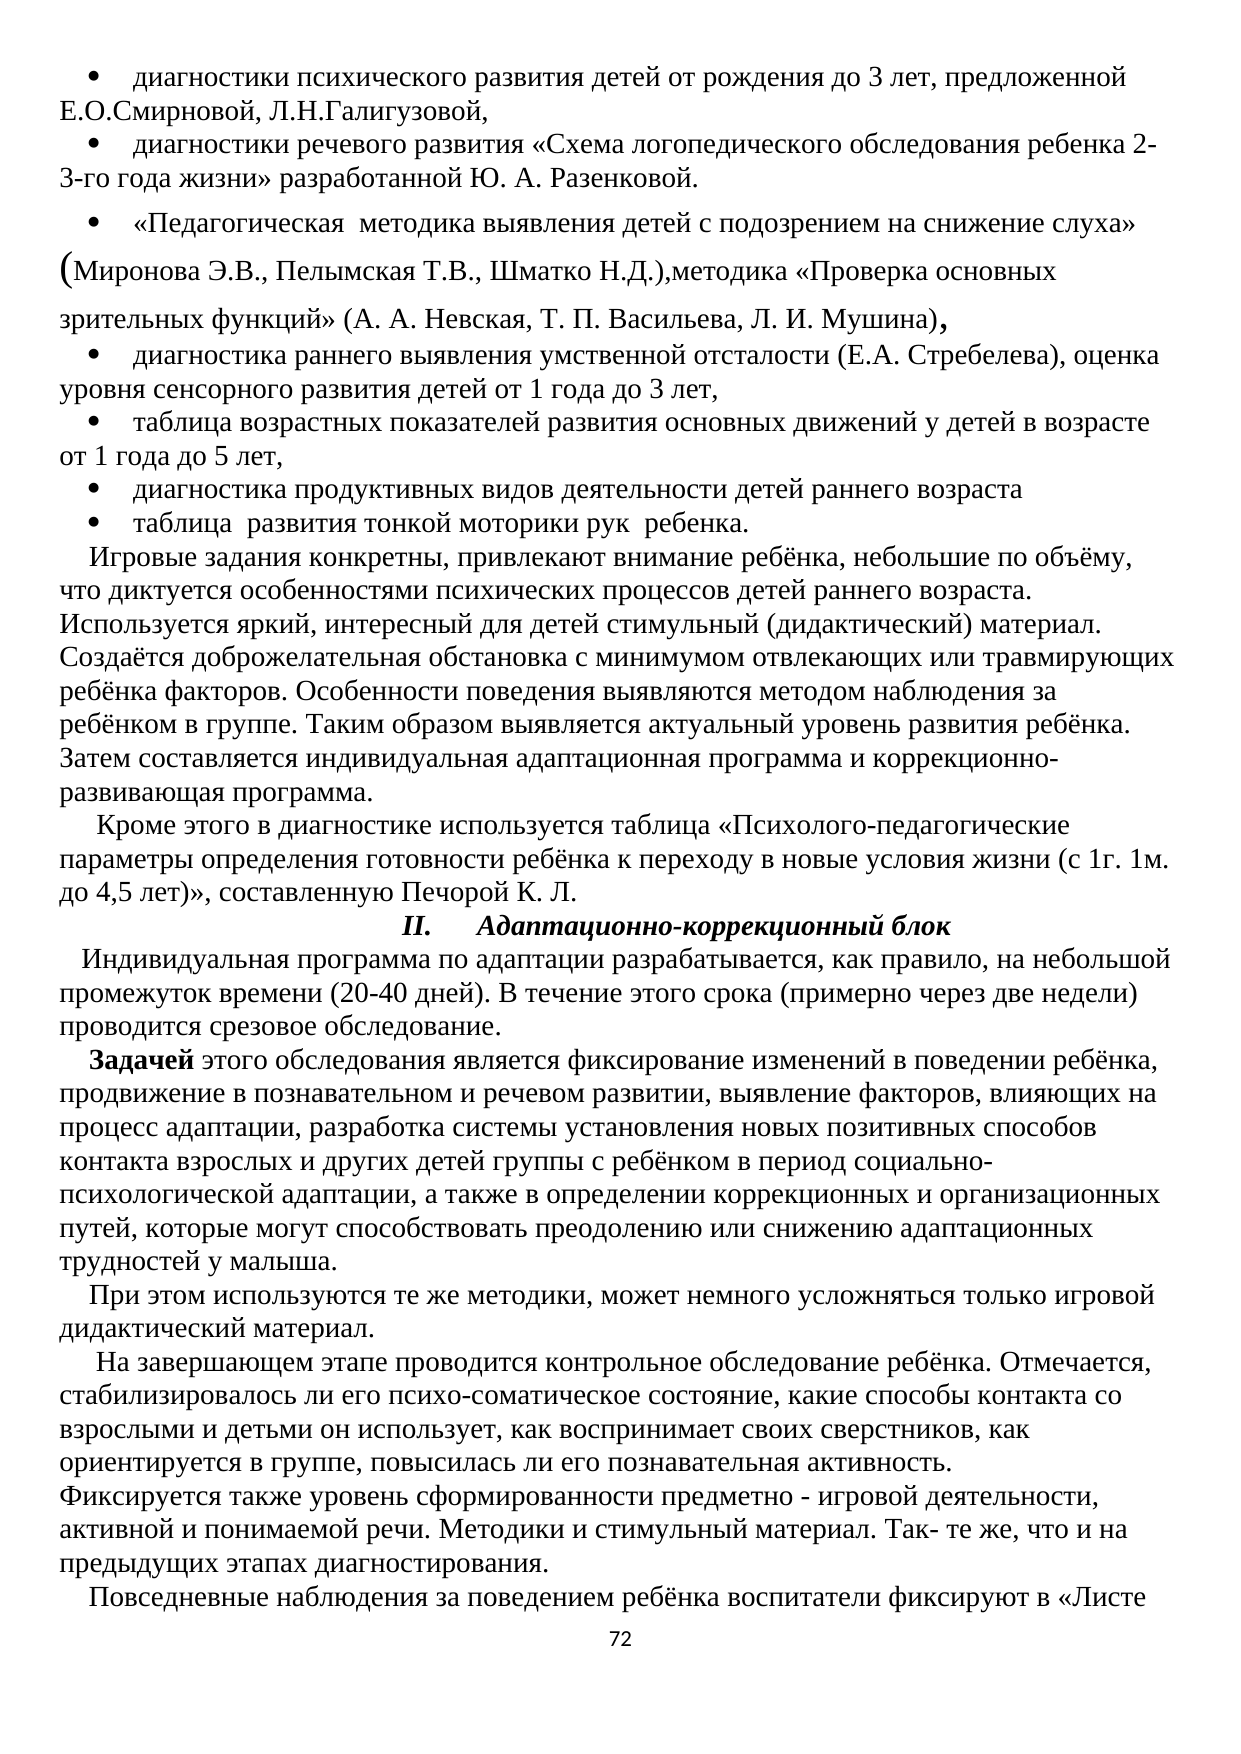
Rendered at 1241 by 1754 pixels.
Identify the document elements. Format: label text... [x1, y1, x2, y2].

text На завершающем этапе проводится контрольное обследование ребёнка. Отмечается, стабилизировалось ли его психо-соматическое состояние, какие способы контакта со взрослыми и детьми он использует, как воспринимает своих сверстников, как ориентируется в группе, повысилась ли его познавательная активность. [59, 1344, 1181, 1478]
text Индивидуальная программа по адаптации разрабатывается, как правило, на небольшой промежуток времени (20-40 дней). В течение этого срока (примерно через две недели) проводится срезовое обследование. [59, 941, 1181, 1042]
text Кроме этого в диагностике используется таблица «Психолого-педагогические параметры определения готовности ребёнка к переходу в новые условия жизни (с 1г. 1м. до 4,5 лет)», составленную Печорой К. Л. [59, 807, 1181, 908]
list «Педагогическая методика выявления детей с подозрением на снижение слуха» (Миронова Э.В., Пелымская Т.В., Шматко Н.Д.),методика «Проверка основных зрительных функций» (А. А. Невская, Т. П. Васильева, Л. И. Мушина), [59, 193, 1181, 337]
text При этом используются те же методики, может немного усложняться только игровой дидактический материал. [59, 1277, 1181, 1344]
list диагностики психического развития детей от рождения до 3 лет, предложенной Е.О.Смирновой, Л.Н.Галигузовой, [59, 59, 1181, 126]
text Фиксируется также уровень сформированности предметно - игровой деятельности, активной и понимаемой речи. Методики и стимульный материал. Так- те же, что и на предыдущих этапах диагностирования. [59, 1478, 1181, 1579]
text Задачей этого обследования является фиксирование изменений в поведении ребёнка, продвижение в познавательном и речевом развитии, выявление факторов, влияющих на процесс адаптации, разработка системы установления новых позитивных способов контакта взрослых и других детей группы с ребёнком в период социально-психологической адаптации, а также в определении коррекционных и организационных путей, которые могут способствовать преодолению или снижению адаптационных трудностей у малыша. [59, 1042, 1181, 1277]
text Игровые задания конкретны, привлекают внимание ребёнка, небольшие по объёму, что диктуется особенностями психических процессов детей раннего возраста. Используется яркий, интересный для детей стимульный (дидактический) материал. Создаётся доброжелательная обстановка с минимумом отвлекающих или травмирующих ребёнка факторов. Особенности поведения выявляются методом наблюдения за ребёнком в группе. Таким образом выявляется актуальный уровень развития ребёнка. Затем составляется индивидуальная адаптационная программа и коррекционно-развивающая программа. [59, 539, 1181, 807]
list диагностики речевого развития «Схема логопедического обследования ребенка 2-3-го года жизни» разработанной Ю. А. Разенковой. [59, 126, 1181, 193]
list Адаптационно-коррекционный блок [172, 908, 1181, 941]
list диагностика раннего выявления умственной отсталости (Е.А. Стребелева), оценка уровня сенсорного развития детей от 1 года до 3 лет, [59, 337, 1181, 404]
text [59, 1579, 1181, 1612]
list таблица развития тонкой моторики рук ребенка. [59, 505, 1181, 539]
list таблица возрастных показателей развития основных движений у детей в возрасте от 1 года до 5 лет, [59, 404, 1181, 472]
list диагностика продуктивных видов деятельности детей раннего возраста [59, 472, 1181, 505]
